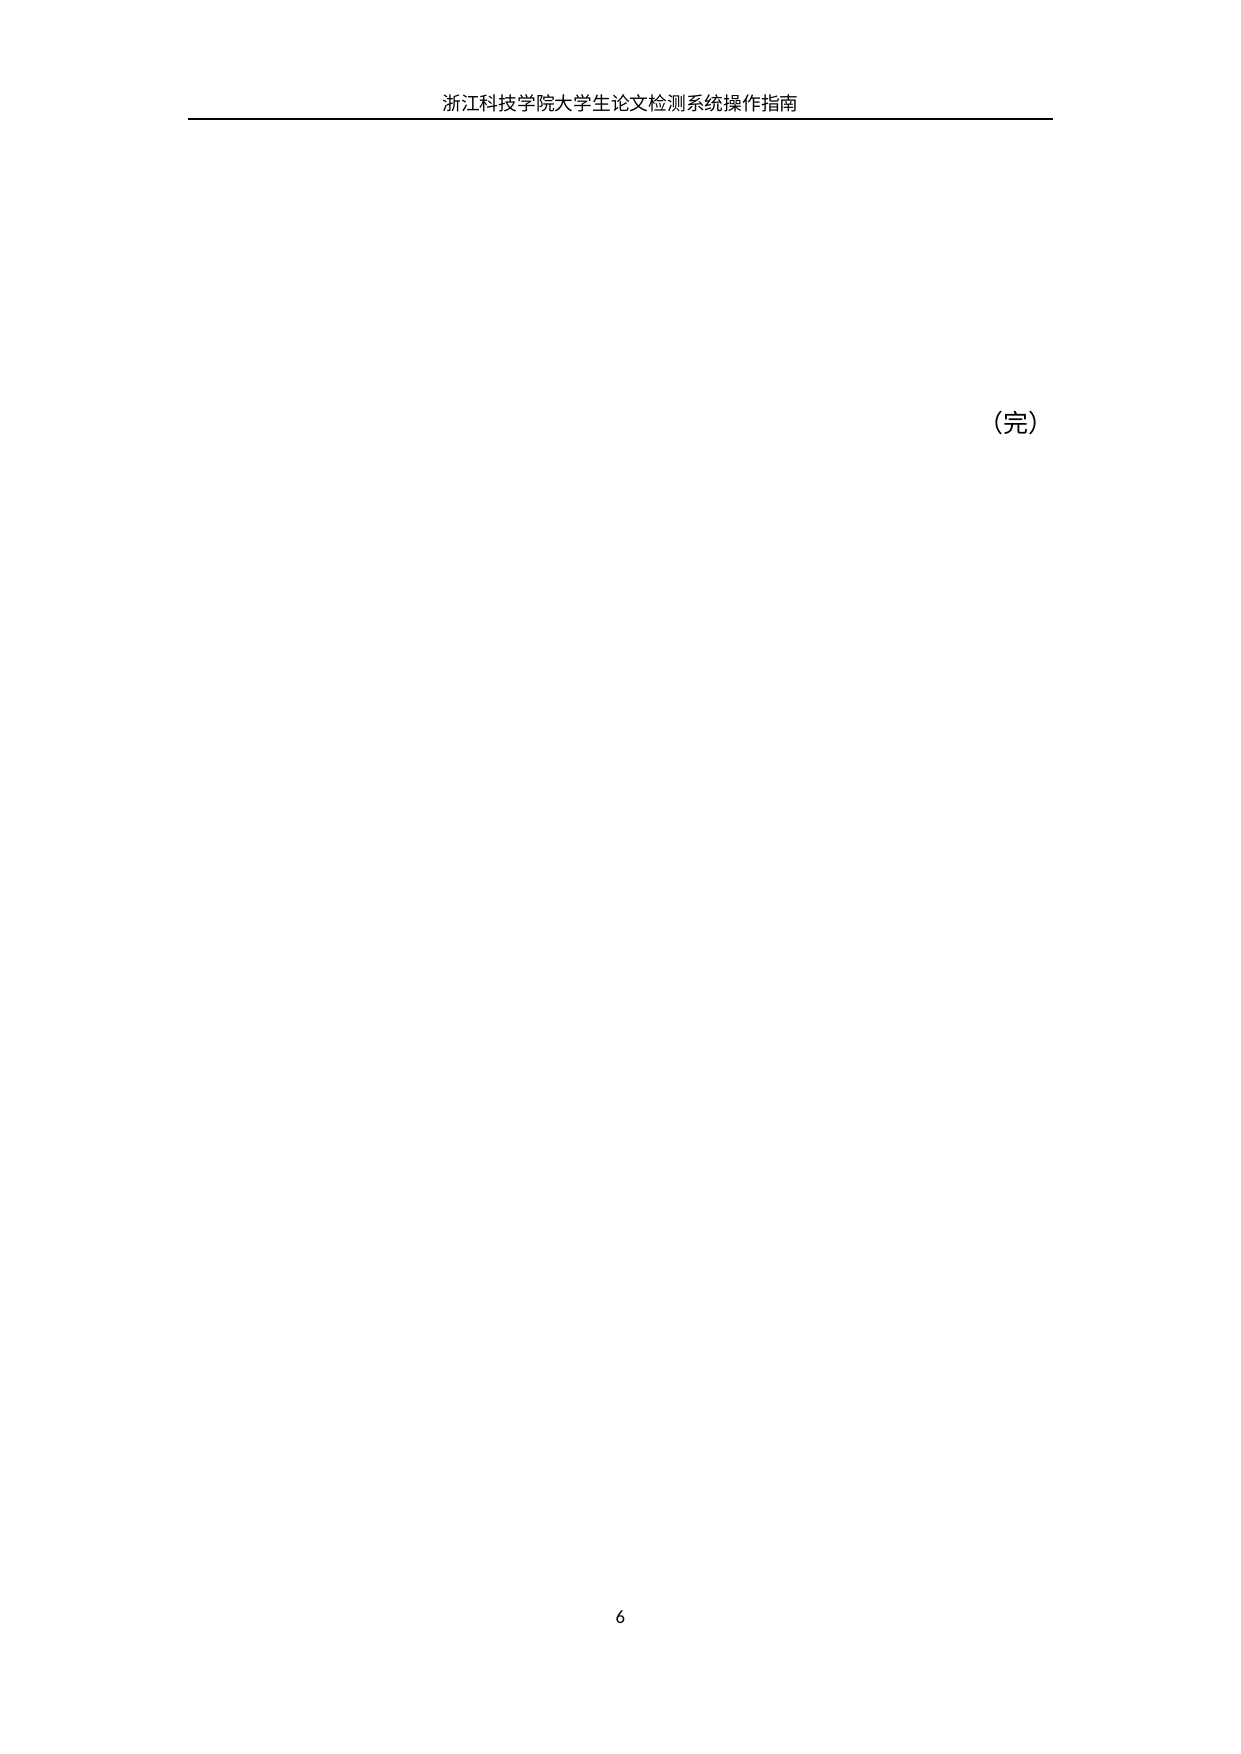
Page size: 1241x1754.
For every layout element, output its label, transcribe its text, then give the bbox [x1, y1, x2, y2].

text （完） [187, 389, 1053, 454]
